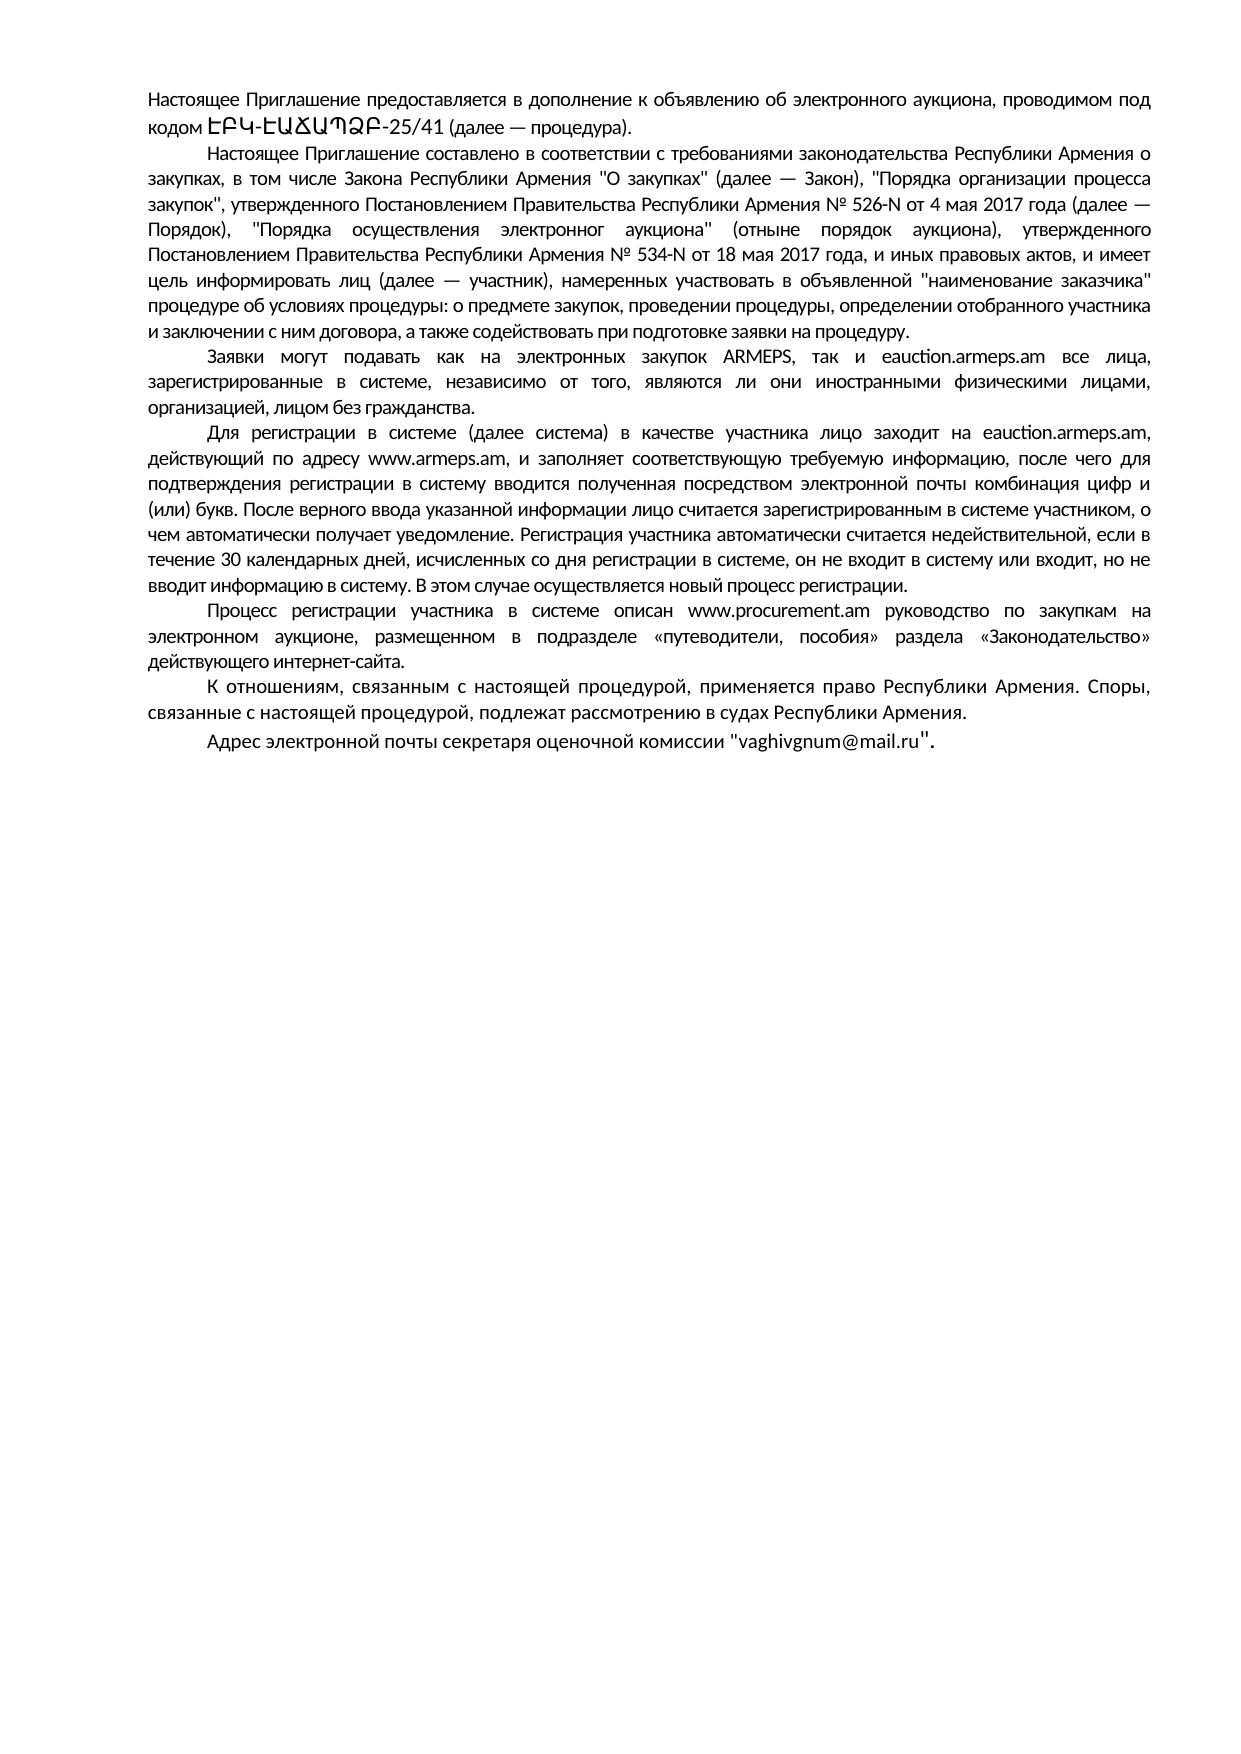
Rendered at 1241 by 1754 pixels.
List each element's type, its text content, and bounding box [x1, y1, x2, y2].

text К отношениям, связанным с настоящей процедурой, применяется право Республики Армения. Споры, связанные с настоящей процедурой, подлежат рассмотрению в судах Республики Армения. [148, 674, 1152, 724]
text Процесс регистрации участника в системе описан www.procurement.am руководство по закупкам на электронном аукционе, размещенном в подразделе «путеводители, пособия» раздела «Законодательство» действующего интернет-сайта. [148, 597, 1152, 674]
text Адрес электронной почты секретаря оценочной комиссии "vaghivgnum@mail.ru". [148, 724, 1152, 755]
text Заявки могут подавать как на электронных закупок ARMEPS, так и eauction.armeps.am все лица, зарегистрированные в системе, независимо от того, являются ли они иностранными физическими лицами, организацией, лицом без гражданства. [148, 343, 1152, 419]
text Настоящее Приглашение предоставляется в дополнение к объявлению об электронного аукциона, проводимом под кодом ԷԲԿ-ԷԱՃԱՊՁԲ-25/41 (далее — процедура). [148, 86, 1152, 140]
text Настоящее Приглашение составлено в соответствии с требованиями законодательства Республики Армения о закупках, в том числе Закона Республики Армения "О закупках" (далее — Закон), "Порядка организации процесса закупок", утвержденного Постановлением Правительства Республики Армения № 526-N от 4 мая 2017 года (далее — Порядок), "Порядка осуществления электронног аукциона" (отныне порядок аукциона), утвержденного Постановлением Правительства Республики Армения № 534-N от 18 мая 2017 года, и иных правовых актов, и имеет цель информировать лиц (далее — участник), намеренных участвовать в объявленной "наименование заказчика" процедуре об условиях процедуры: о предмете закупок, проведении процедуры, определении отобранного участника и заключении с ним договора, а также содействовать при подготовке заявки на процедуру. [148, 140, 1152, 343]
text Для регистрации в системе (далее система) в качестве участника лицо заходит на eauction.armeps.am, действующий по адресу www.armeps.am, и заполняет соответствующую требуемую информацию, после чего для подтверждения регистрации в систему вводится полученная посредством электронной почты комбинация цифр и (или) букв. После верного ввода указанной информации лицо считается зарегистрированным в системе участником, о чем автоматически получает уведомление. Регистрация участника автоматически считается недействительной, если в течение 30 календарных дней, исчисленных со дня регистрации в системе, он не входит в систему или входит, но не вводит информацию в систему. В этом случае осуществляется новый процесс регистрации. [148, 419, 1152, 597]
